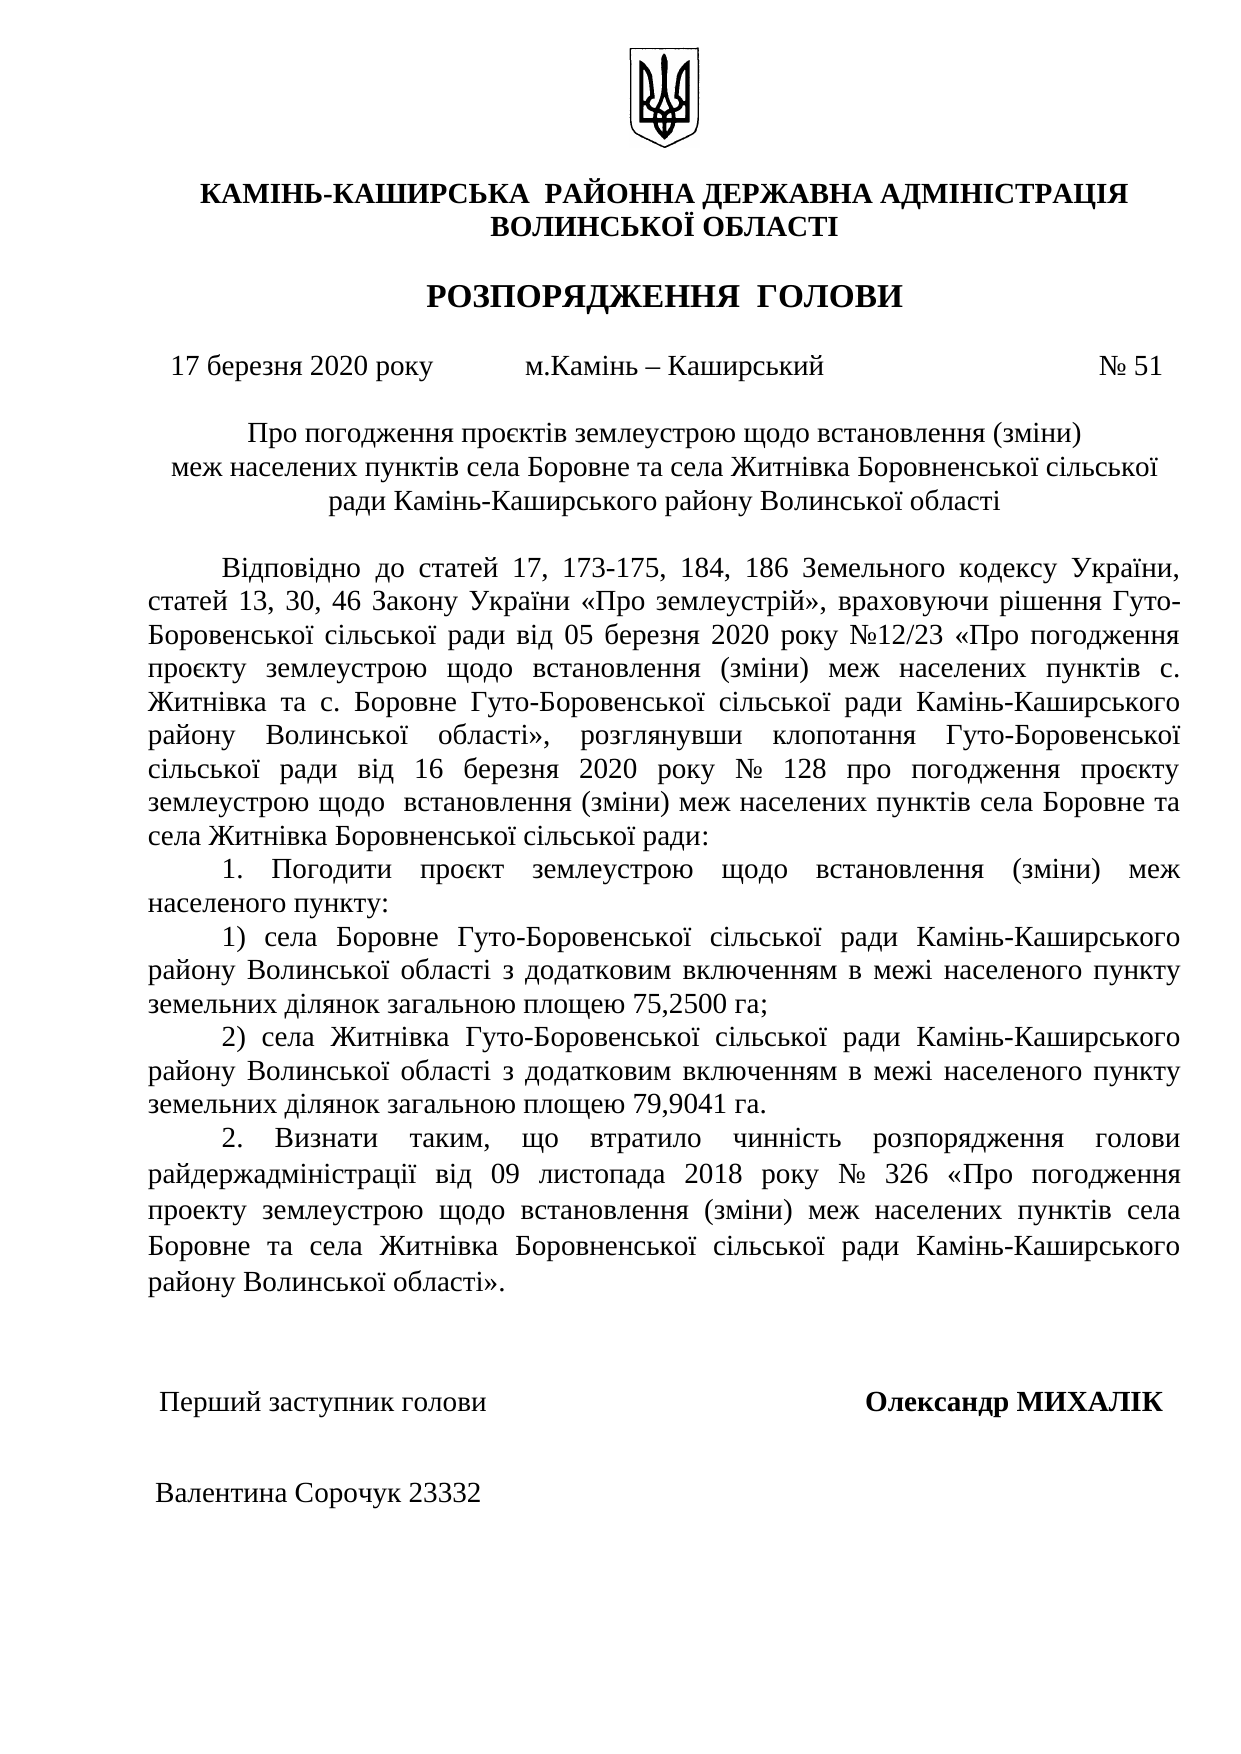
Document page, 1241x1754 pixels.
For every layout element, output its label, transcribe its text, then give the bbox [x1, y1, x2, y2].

table_header м.Камінь – Каширський [496, 349, 853, 382]
table_header Олександр МИХАЛІК [661, 1318, 1174, 1418]
text Про погодження проєктів землеустрою щодо встановлення (зміни) [148, 416, 1181, 449]
text 2. Визнати таким, що втратило чинність розпорядження голови райдержадміністрації від 09 листопада 2018 року № 326 «Про погодження проекту землеустрою щодо встановлення (зміни) меж населених пунктів села Боровне та села Житнівка Боровненської сільської ради Камінь-Каширського району Волинської області». [148, 1120, 1181, 1298]
text меж населених пунктів села Боровне та села Житнівка Боровненської сільської ради Камінь-Каширського району Волинської області [148, 449, 1181, 516]
text Валентина Сорочук 23332 [148, 1476, 1181, 1509]
table_header Перший заступник голови [148, 1318, 661, 1418]
text 1) села Боровне Гуто-Боровенської сільської ради Камінь-Каширського району Волинської області з додатковим включенням в межі населеного пункту земельних ділянок загальною площею 75,2500 га; [148, 919, 1181, 1019]
table_header 17 березня 2020 року [159, 349, 496, 382]
picture [629, 47, 700, 148]
text 2) села Житнівка Гуто-Боровенської сільської ради Камінь-Каширського району Волинської області з додатковим включенням в межі населеного пункту земельних ділянок загальною площею 79,9041 га. [148, 1019, 1181, 1120]
text ВОЛИНСЬКОЇ ОБЛАСТІ [148, 209, 1181, 243]
text 1. Погодити проєкт землеустрою щодо встановлення (зміни) меж населеного пункту: [148, 852, 1181, 919]
text РОЗПОРЯДЖЕННЯ ГОЛОВИ [148, 277, 1181, 315]
table_header № 51 [853, 349, 1174, 382]
text Відповідно до статей 17, 173-175, 184, 186 Земельного кодексу України, статей 13, 30, 46 Закону України «Про землеустрій», враховуючи рішення Гуто-Боровенської сільської ради від 05 березня 2020 року №12/23 «Про погодження проєкту землеустрою щодо встановлення (зміни) меж населених пунктів с. Житнівка та с. Боровне Гуто-Боровенської сільської ради Камінь-Каширського району Волинської області», розглянувши клопотання Гуто-Боровенської сільської ради від 16 березня 2020 року № 128 про погодження проєкту землеустрою щодо встановлення (зміни) меж населених пунктів села Боровне та села Житнівка Боровненської сільської ради: [148, 550, 1181, 852]
text КАМІНЬ-КАШИРСЬКА РАЙОННА ДЕРЖАВНА АДМІНІСТРАЦІЯ [148, 176, 1181, 209]
